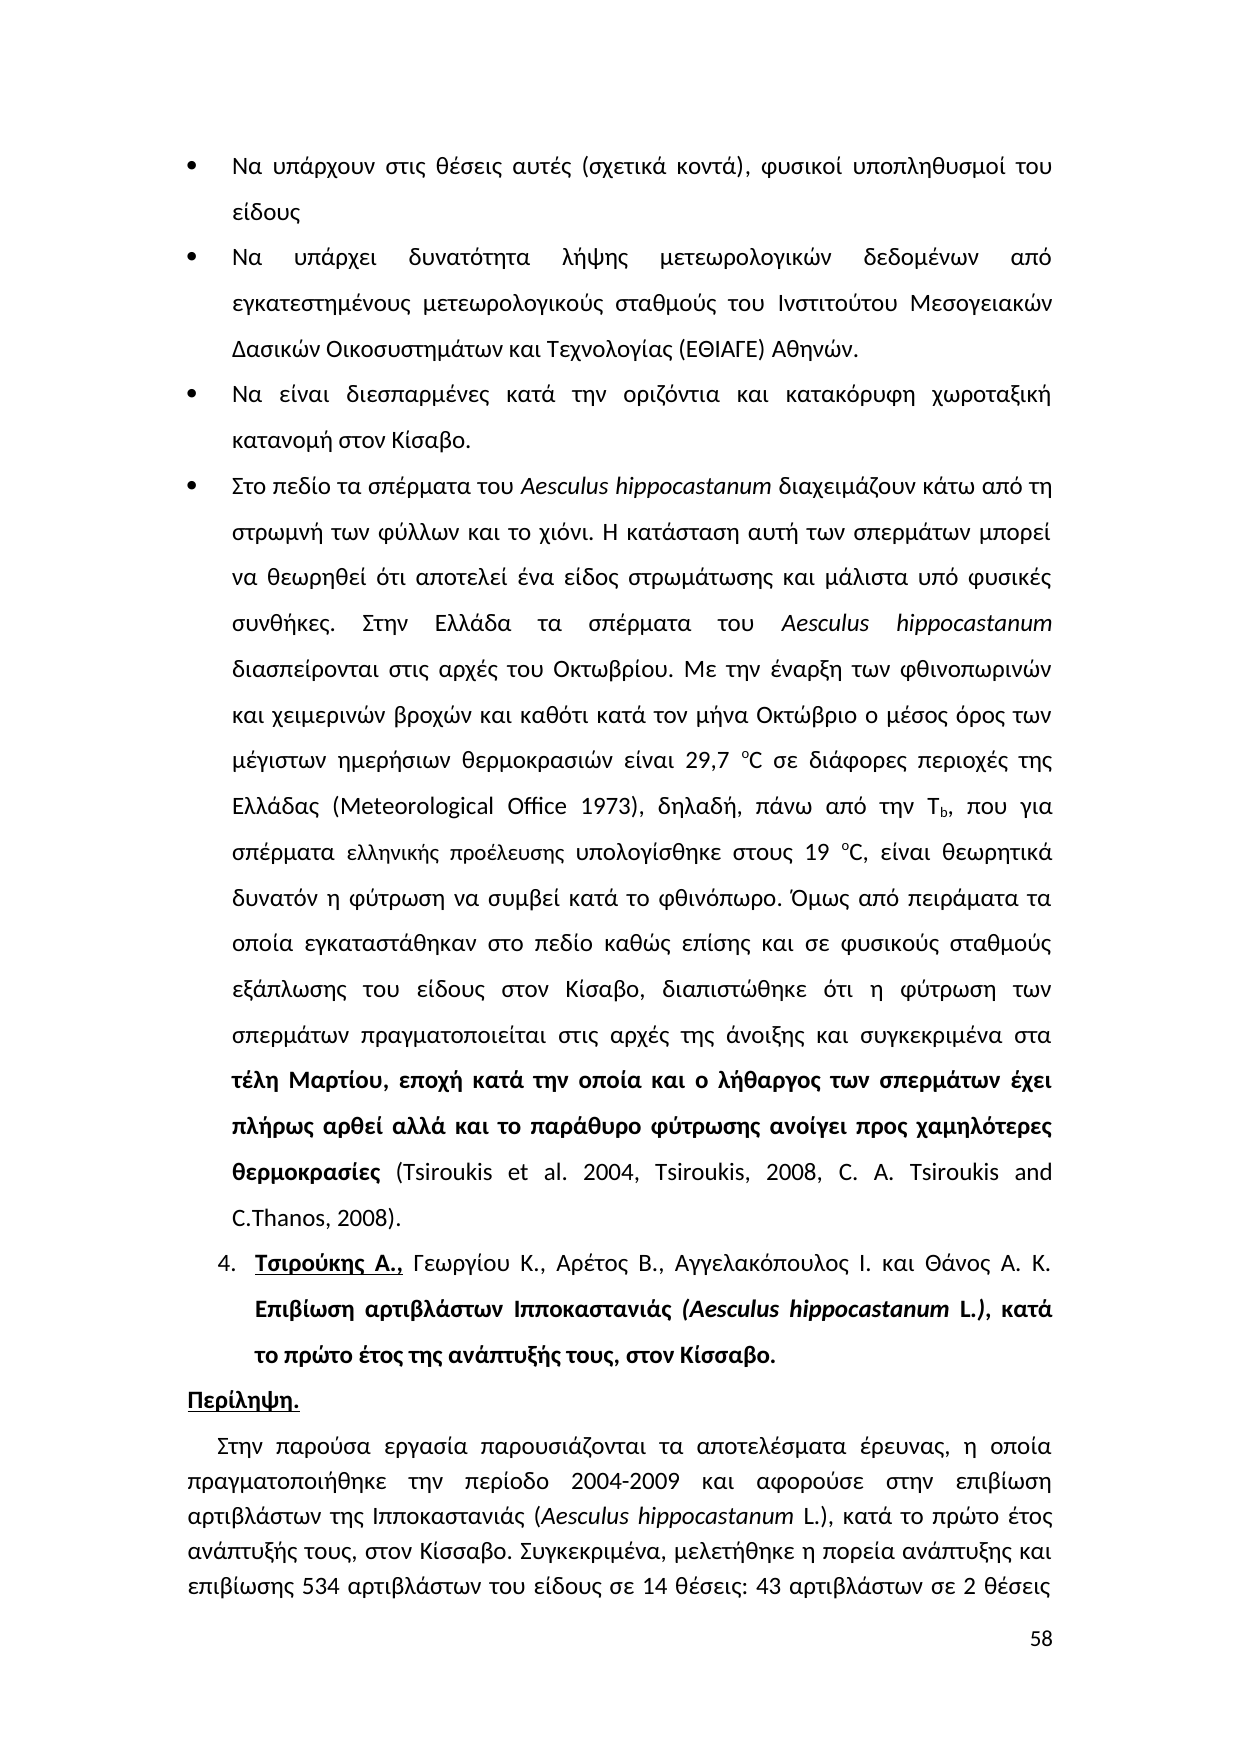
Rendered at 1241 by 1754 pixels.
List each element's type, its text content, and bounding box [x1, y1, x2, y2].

list Να υπάρχουν στις θέσεις αυτές (σχετικά κοντά), φυσικοί υποπληθυσμοί του είδους [187, 150, 1053, 226]
text Περίληψη. [187, 1385, 1053, 1415]
list Να είναι διεσπαρμένες κατά την οριζόντια και κατακόρυφη χωροταξική κατανομή στον Κίσαβο. [187, 379, 1053, 455]
list Τσιρούκης Α., Γεωργίου Κ., Αρέτος Β., Αγγελακόπουλος Ι. και Θάνος Α. Κ. Επιβίωση αρτιβλάστων Ιπποκαστανιάς (Aesculus hippocastanum L.), κατά το πρώτο έτος της ανάπτυξής τους, στον Κίσσαβο. [217, 1247, 1053, 1369]
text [187, 1430, 1053, 1601]
list Να υπάρχει δυνατότητα λήψης μετεωρολογικών δεδομένων από εγκατεστημένους μετεωρολογικούς σταθμούς του Ινστιτούτου Μεσογειακών Δασικών Οικοσυστημάτων και Τεχνολογίας (ΕΘΙΑΓΕ) Αθηνών. [187, 241, 1053, 363]
list Στο πεδίο τα σπέρματα του Aesculus hippocastanum διαχειμάζουν κάτω από τη στρωμνή των φύλλων και το χιόνι. Η κατάσταση αυτή των σπερμάτων μπορεί να θεωρηθεί ότι αποτελεί ένα είδος στρωμάτωσης και μάλιστα υπό φυσικές συνθήκες. Στην Ελλάδα τα σπέρματα του Aesculus hippocastanum διασπείρονται στις αρχές του Οκτωβρίου. Με την έναρξη των φθινοπωρινών και χειμερινών βροχών και καθότι κατά τον μήνα Οκτώβριο ο μέσος όρος των μέγιστων ημερήσιων θερμοκρασιών είναι 29,7 oC σε διάφορες περιοχές της Ελλάδας (Meteorological Office 1973), δηλαδή, πάνω από την Τb, που για σπέρματα ελληνικής προέλευσης υπολογίσθηκε στους 19 oC, είναι θεωρητικά δυνατόν η φύτρωση να συμβεί κατά το φθινόπωρο. Όμως από πειράματα τα οποία εγκαταστάθηκαν στο πεδίο καθώς επίσης και σε φυσικούς σταθμούς εξάπλωσης του είδους στον Κίσαβο, διαπιστώθηκε ότι η φύτρωση των σπερμάτων πραγματοποιείται στις αρχές της άνοιξης και συγκεκριμένα στα τέλη Μαρτίου, εποχή κατά την οποία και ο λήθαργος των σπερμάτων έχει πλήρως αρθεί αλλά και το παράθυρο φύτρωσης ανοίγει προς χαμηλότερες θερμοκρασίες (Tsiroukis et al. 2004, Tsiroukis, . A. Tsiroukis and C.Thanos, 2008). [187, 470, 1053, 1232]
